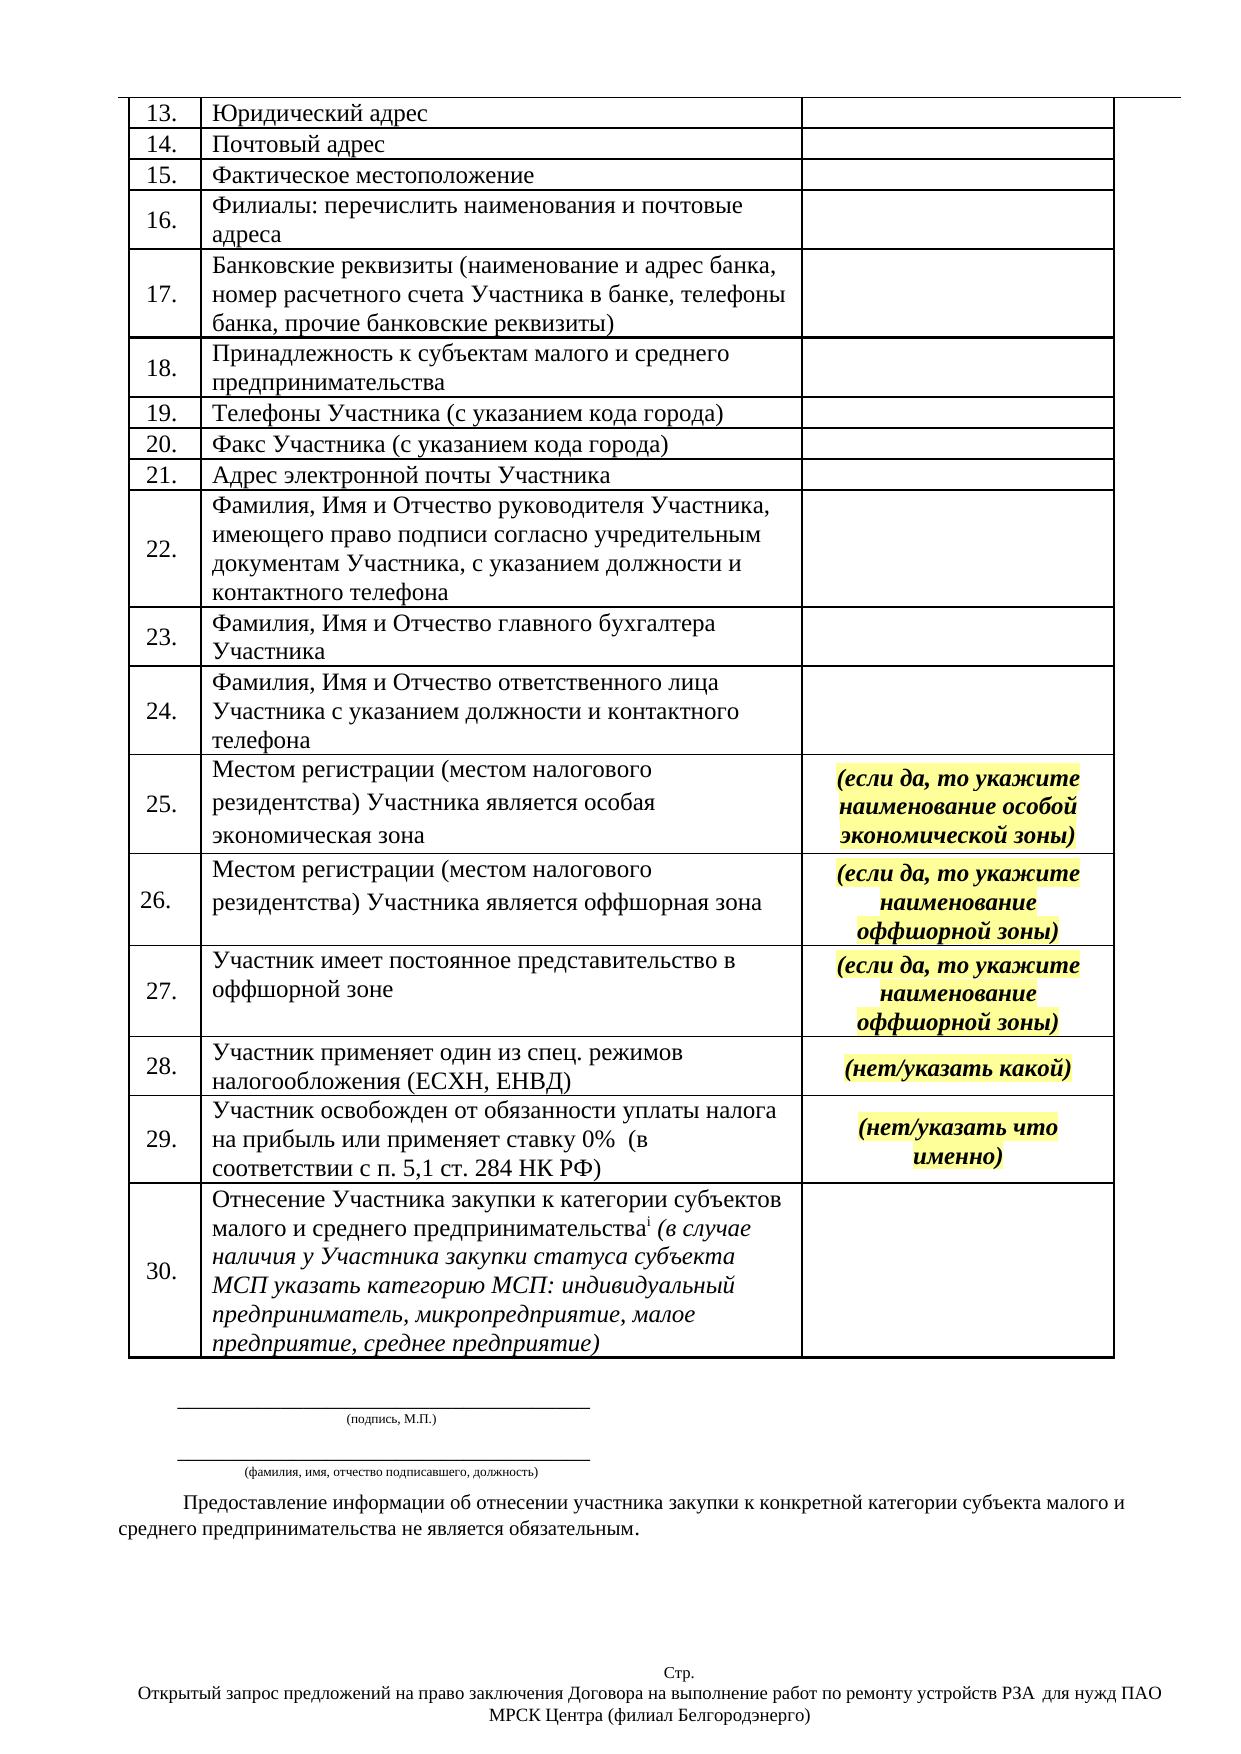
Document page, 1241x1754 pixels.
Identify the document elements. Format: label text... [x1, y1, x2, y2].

table_cell [803, 1184, 1113, 1356]
table_cell Фамилия, Имя и Отчество ответственного лица Участника с указанием должности и контактного телефона [202, 667, 801, 753]
table_cell [803, 667, 1113, 753]
text ____________________________________ [118, 1385, 605, 1411]
table_cell Участник имеет постоянное представительство в оффшорной зоне [202, 946, 801, 1036]
table_cell Участник освобожден от обязанности уплаты налога на прибыль или применяет ставку 0% (в соответствии с п. 5,1 ст. 284 НК РФ) [202, 1096, 801, 1182]
table_cell [130, 398, 200, 427]
table_header [130, 98, 200, 127]
table_cell [803, 129, 1113, 158]
table_cell [130, 160, 200, 188]
table_cell [130, 1184, 200, 1356]
table_header [803, 98, 1113, 127]
table_cell Отнесение Участника закупки к категории субъектов малого и среднего предпринимательства (в случае наличия у Участника закупки статуса субъекта МСП указать категорию МСП: индивидуальный предприниматель, микропредприятие, малое предприятие, среднее предприятие) [202, 1184, 801, 1356]
table_cell [130, 854, 200, 944]
table_cell [130, 429, 200, 458]
table_cell Местом регистрации (местом налогового резидентства) Участника является особая экономическая зона [202, 755, 801, 853]
text Предоставление информации об отнесении участника закупки к конкретной категории субъекта малого и среднего предпринимательства не является обязательным. [118, 1490, 1181, 1541]
table_cell [130, 191, 200, 248]
text (фамилия, имя, отчество подписавшего, должность) [118, 1464, 605, 1490]
table_cell [803, 250, 1113, 336]
table_cell Принадлежность к субъектам малого и среднего предпринимательства [202, 339, 801, 396]
table_cell [803, 608, 1113, 665]
table_cell [803, 491, 1113, 606]
table_cell [803, 398, 1113, 427]
table_cell Почтовый адрес [202, 129, 801, 158]
text ____________________________________ [118, 1438, 605, 1464]
table_cell [130, 608, 200, 665]
table_cell [130, 460, 200, 488]
table_cell Местом регистрации (местом налогового резидентства) Участника является оффшорная зона [202, 854, 801, 944]
table_cell [130, 667, 200, 753]
table_cell [130, 491, 200, 606]
table_cell [130, 946, 200, 1036]
table_cell Адрес электронной почты Участника [202, 460, 801, 488]
table_cell Филиалы: перечислить наименования и почтовые адреса [202, 191, 801, 248]
text (подпись, М.П.) [118, 1411, 605, 1438]
table_cell Фамилия, Имя и Отчество руководителя Участника, имеющего право подписи согласно учредительным документам Участника, с указанием должности и контактного телефона [202, 491, 801, 606]
table_cell Фамилия, Имя и Отчество главного бухгалтера Участника [202, 608, 801, 665]
table_cell Факс Участника (с указанием кода города) [202, 429, 801, 458]
table_cell [130, 250, 200, 336]
table_cell (если да, то укажите наименование особой экономической зоны) [803, 755, 1113, 853]
table_cell (если да, то укажите наименование оффшорной зоны) [803, 854, 1113, 944]
table_cell Фактическое местоположение [202, 160, 801, 188]
table_header Юридический адрес [202, 98, 801, 127]
table_cell (нет/указать какой) [803, 1037, 1113, 1094]
table_cell [130, 1096, 200, 1182]
table_cell (нет/указать что именно) [803, 1096, 1113, 1182]
table_cell Участник применяет один из спец. режимов налогообложения (ЕСХН, ЕНВД) [202, 1037, 801, 1094]
table_cell [803, 460, 1113, 488]
table_cell [803, 191, 1113, 248]
table_cell [130, 129, 200, 158]
table_cell [803, 160, 1113, 188]
table_cell [130, 1037, 200, 1094]
table_cell (если да, то укажите наименование оффшорной зоны) [803, 946, 1113, 1036]
table_cell Телефоны Участника (с указанием кода города) [202, 398, 801, 427]
table_cell [130, 339, 200, 396]
table_cell Банковские реквизиты (наименование и адрес банка, номер расчетного счета Участника в банке, телефоны банка, прочие банковские реквизиты) [202, 250, 801, 336]
table_cell [130, 755, 200, 853]
table_cell [803, 429, 1113, 458]
table_cell [803, 339, 1113, 396]
